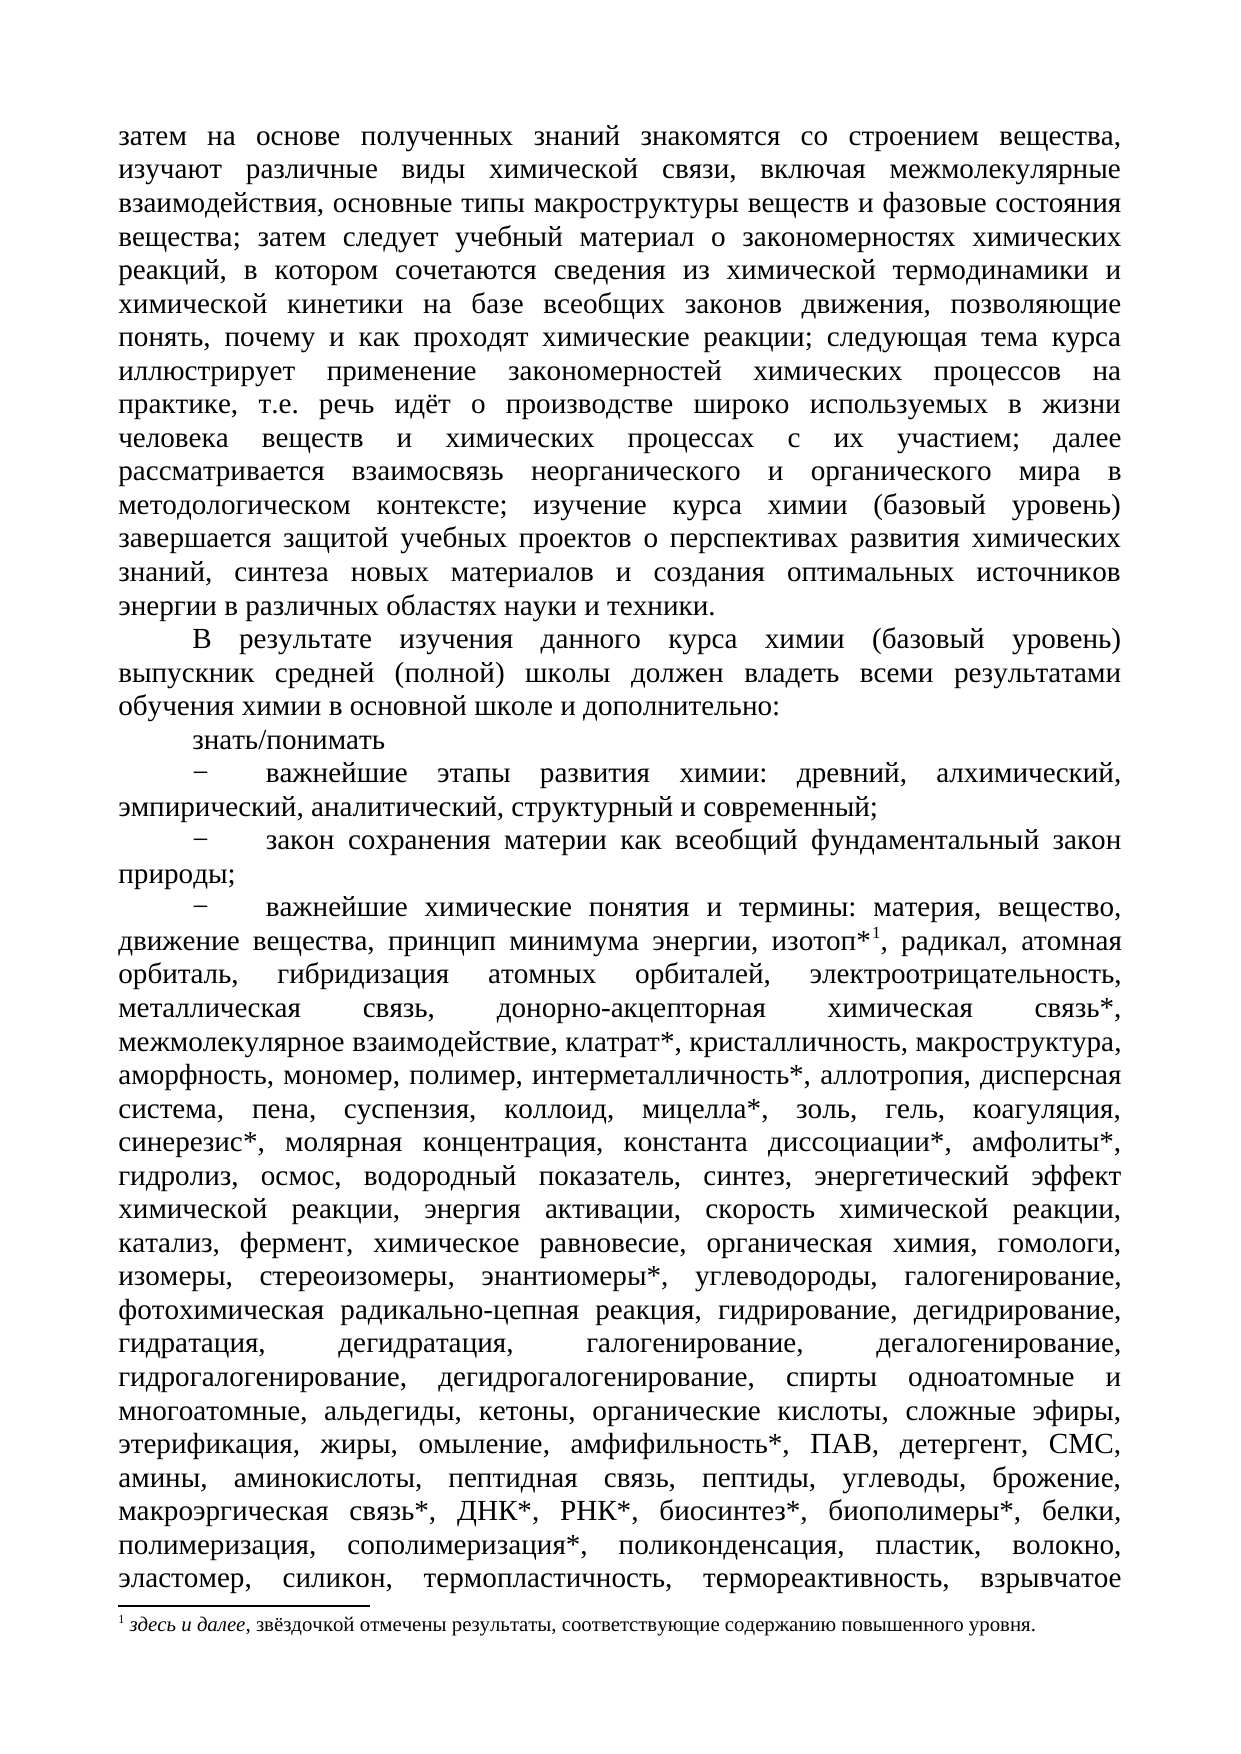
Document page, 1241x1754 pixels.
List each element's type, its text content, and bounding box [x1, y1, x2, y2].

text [118, 118, 1122, 621]
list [118, 889, 1122, 1594]
text знать/понимать [118, 722, 1122, 755]
text В результате изучения данного курса химии (базовый уровень) выпускник средней (полной) школы должен владеть всеми результатами обучения химии в основной школе и дополнительно: [118, 621, 1122, 722]
list важнейшие этапы развития химии: древний, алхимический, эмпирический, аналитический, структурный и современный; [118, 755, 1122, 822]
list закон сохранения материи как всеобщий фундаментальный закон природы; [118, 822, 1122, 889]
